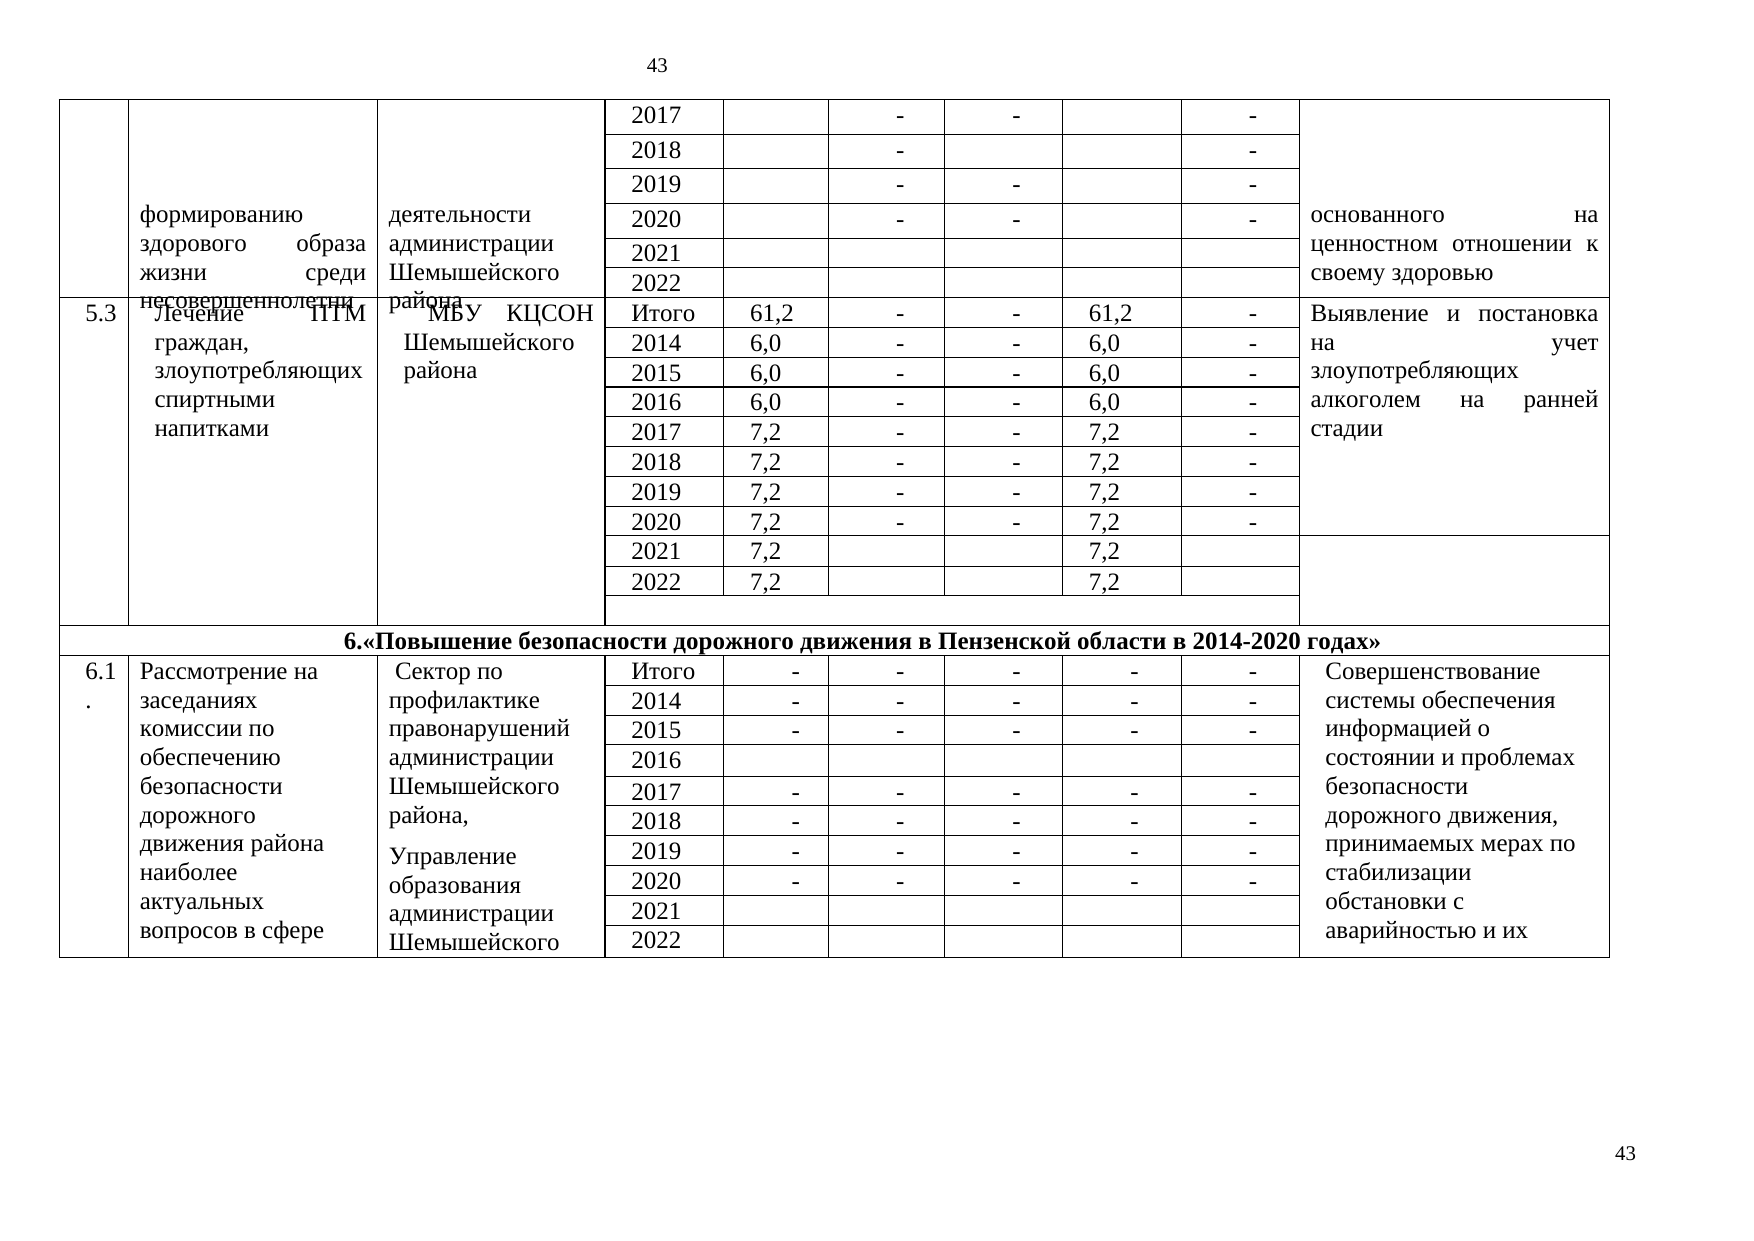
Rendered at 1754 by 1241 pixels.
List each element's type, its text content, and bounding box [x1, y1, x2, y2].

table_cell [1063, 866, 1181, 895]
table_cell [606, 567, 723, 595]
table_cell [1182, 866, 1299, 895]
table_cell 2017 [606, 100, 723, 134]
table_cell - [829, 100, 944, 134]
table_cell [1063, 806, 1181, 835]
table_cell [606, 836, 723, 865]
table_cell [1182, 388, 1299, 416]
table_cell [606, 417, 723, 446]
table_cell [724, 100, 828, 134]
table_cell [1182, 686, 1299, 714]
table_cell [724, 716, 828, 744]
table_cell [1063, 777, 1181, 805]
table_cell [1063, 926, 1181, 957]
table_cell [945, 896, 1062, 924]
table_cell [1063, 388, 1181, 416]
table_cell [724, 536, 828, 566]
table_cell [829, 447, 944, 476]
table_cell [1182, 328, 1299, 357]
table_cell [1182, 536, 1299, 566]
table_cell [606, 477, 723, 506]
table_cell [1063, 268, 1181, 297]
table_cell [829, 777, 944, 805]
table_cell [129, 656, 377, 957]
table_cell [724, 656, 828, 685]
table_cell [724, 268, 828, 297]
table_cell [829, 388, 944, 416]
table_cell 2018 [606, 135, 723, 168]
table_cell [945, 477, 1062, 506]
table_cell [829, 239, 944, 267]
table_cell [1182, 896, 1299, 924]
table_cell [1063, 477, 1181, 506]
table_cell [1182, 268, 1299, 297]
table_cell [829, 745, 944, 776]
table_cell [945, 135, 1062, 168]
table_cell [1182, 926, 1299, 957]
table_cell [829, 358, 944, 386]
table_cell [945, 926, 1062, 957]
table_cell [724, 239, 828, 267]
table_cell - [1182, 204, 1299, 237]
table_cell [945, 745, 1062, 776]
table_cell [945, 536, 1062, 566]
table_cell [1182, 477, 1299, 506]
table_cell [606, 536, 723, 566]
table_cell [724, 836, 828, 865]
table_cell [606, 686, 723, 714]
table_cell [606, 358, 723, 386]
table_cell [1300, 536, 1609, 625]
table_cell [1063, 239, 1181, 267]
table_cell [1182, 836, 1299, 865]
table_cell - [829, 298, 944, 327]
table_cell [1063, 204, 1181, 237]
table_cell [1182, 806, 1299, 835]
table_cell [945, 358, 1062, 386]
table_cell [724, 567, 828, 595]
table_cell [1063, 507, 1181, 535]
table_cell [724, 135, 828, 168]
table_cell - [1182, 135, 1299, 168]
table_cell - [829, 204, 944, 237]
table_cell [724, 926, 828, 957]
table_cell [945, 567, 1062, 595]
table_cell 2020 [606, 204, 723, 237]
table_cell 2021 [606, 239, 723, 267]
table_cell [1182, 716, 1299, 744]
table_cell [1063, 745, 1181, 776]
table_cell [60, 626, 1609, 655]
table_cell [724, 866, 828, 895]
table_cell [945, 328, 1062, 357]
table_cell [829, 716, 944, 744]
table_cell - [829, 135, 944, 168]
table_cell - [945, 298, 1062, 327]
table_cell 61,2 [724, 298, 828, 327]
table_cell [1063, 169, 1181, 203]
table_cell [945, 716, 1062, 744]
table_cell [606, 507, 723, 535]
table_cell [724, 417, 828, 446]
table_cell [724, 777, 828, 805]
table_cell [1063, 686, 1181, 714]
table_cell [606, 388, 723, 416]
table_cell - [1182, 169, 1299, 203]
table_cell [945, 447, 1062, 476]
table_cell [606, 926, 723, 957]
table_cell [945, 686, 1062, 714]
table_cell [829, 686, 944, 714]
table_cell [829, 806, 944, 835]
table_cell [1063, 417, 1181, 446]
table_cell [1063, 100, 1181, 134]
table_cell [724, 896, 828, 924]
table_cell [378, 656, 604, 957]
table_cell [1182, 239, 1299, 267]
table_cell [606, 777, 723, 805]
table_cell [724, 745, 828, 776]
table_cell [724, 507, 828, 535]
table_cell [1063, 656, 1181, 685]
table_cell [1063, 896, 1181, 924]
table_cell Выявление и постановка на учет злоупотребляющих алкоголем на ранней стадии [1300, 298, 1609, 535]
table_cell 2022 [606, 268, 723, 297]
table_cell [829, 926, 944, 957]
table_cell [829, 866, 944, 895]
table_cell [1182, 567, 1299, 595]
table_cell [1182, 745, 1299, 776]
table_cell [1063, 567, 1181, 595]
table_cell [945, 239, 1062, 267]
table_cell - [1182, 100, 1299, 134]
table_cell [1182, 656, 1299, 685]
table_cell - [1182, 298, 1299, 327]
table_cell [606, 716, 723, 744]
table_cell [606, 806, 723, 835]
table_cell 61,2 [1063, 298, 1181, 327]
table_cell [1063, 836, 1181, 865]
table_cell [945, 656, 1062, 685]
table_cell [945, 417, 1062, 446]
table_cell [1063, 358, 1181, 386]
table_cell 2019 [606, 169, 723, 203]
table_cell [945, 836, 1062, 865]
table_cell 5.3 [60, 298, 128, 625]
table_cell [724, 204, 828, 237]
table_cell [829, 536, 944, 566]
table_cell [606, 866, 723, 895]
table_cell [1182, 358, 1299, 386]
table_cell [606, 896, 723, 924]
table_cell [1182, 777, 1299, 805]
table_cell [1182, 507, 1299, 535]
table_cell [1063, 135, 1181, 168]
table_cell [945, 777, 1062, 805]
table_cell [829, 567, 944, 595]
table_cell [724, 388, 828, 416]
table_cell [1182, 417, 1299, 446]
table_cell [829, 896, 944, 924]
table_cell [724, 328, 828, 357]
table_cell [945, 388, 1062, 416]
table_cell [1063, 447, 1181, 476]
table_cell - [945, 169, 1062, 203]
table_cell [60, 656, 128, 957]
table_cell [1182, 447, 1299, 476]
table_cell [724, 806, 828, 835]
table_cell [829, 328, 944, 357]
table_cell Лечение ПТМ граждан, злоупотребляющих спиртными напитками [129, 298, 377, 625]
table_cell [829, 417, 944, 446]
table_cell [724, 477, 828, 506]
table_cell [945, 268, 1062, 297]
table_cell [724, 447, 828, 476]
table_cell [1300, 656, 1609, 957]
table_cell - [945, 204, 1062, 237]
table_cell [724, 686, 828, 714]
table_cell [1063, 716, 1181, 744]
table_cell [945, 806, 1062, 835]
table_cell - [945, 100, 1062, 134]
table_cell МБУ КЦСОН Шемышейского района [378, 298, 604, 625]
table_cell [724, 169, 828, 203]
table_cell - [829, 169, 944, 203]
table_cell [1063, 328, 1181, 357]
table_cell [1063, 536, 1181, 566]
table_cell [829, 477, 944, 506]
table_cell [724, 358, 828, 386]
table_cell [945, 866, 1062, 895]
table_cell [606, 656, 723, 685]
table_cell [829, 268, 944, 297]
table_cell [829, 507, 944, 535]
table_cell Итого [606, 298, 723, 327]
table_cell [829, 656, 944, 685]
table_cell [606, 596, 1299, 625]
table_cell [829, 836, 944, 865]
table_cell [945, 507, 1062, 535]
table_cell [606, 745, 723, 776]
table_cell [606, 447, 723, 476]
table_cell 2014 [606, 328, 723, 357]
